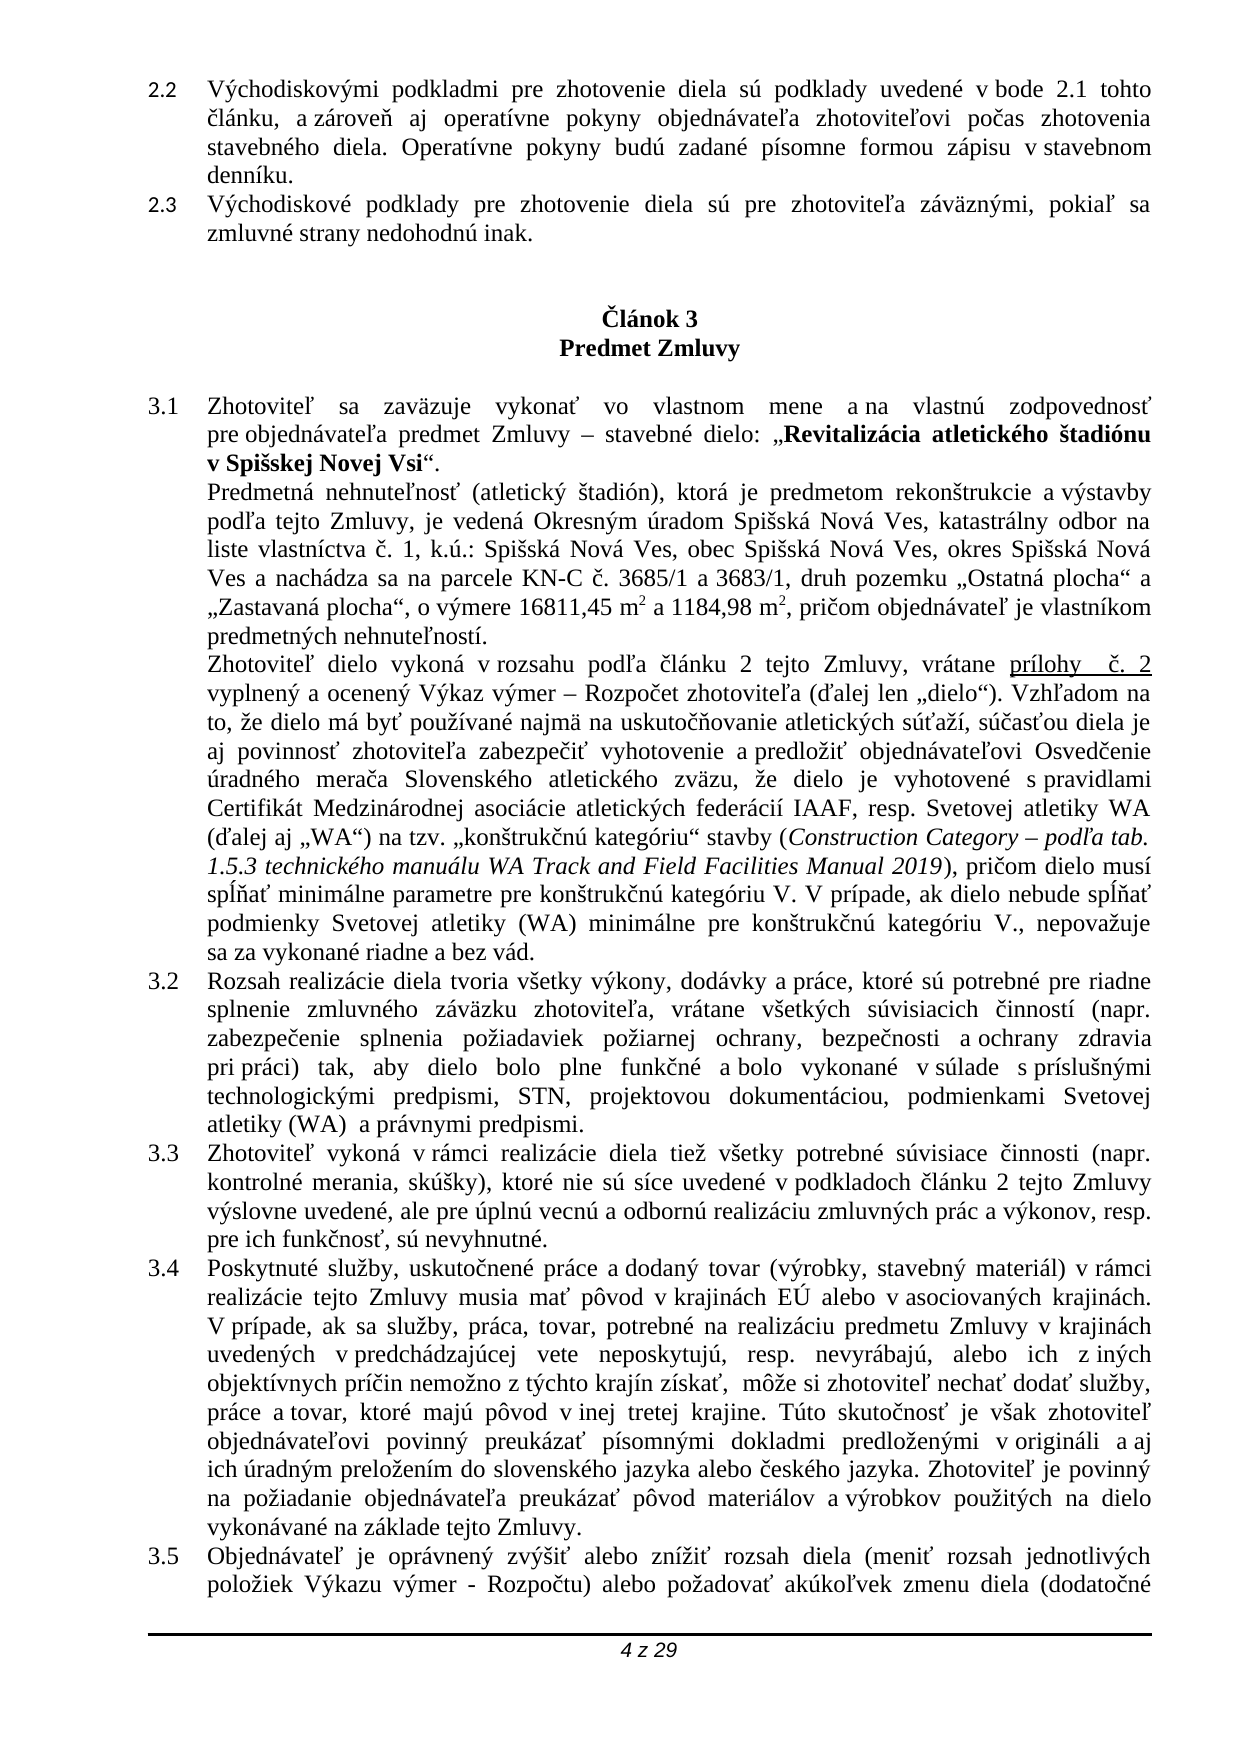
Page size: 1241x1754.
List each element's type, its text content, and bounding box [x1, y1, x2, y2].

list Zhotoviteľ sa zaväzuje vykonať vo vlastnom mene a na vlastnú zodpovednosť pre objednávateľa predmet Zmluvy – stavebné dielo: „Revitalizácia atletického štadiónu v Spišskej Novej Vsi“. [148, 391, 1152, 477]
text Predmetná nehnuteľnosť (atletický štadión), ktorá je predmetom rekonštrukcie a výstavby podľa tejto Zmluvy, je vedená Okresným úradom Spišská Nová Ves, katastrálny odbor na liste vlastníctva č. 1, k.ú.: Spišská Nová Ves, obec Spišská Nová Ves, okres Spišská Nová Ves a nachádza sa na parcele KN-C č. 3685/1 a 3683/1, druh pozemku „Ostatná plocha“ a „Zastavaná plocha“, o výmere 16811,45 m2 a 1184,98 m2, pričom objednávateľ je vlastníkom predmetných nehnuteľností. [207, 477, 1152, 649]
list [148, 1541, 1152, 1598]
list Východiskovými podkladmi pre zhotovenie diela sú podklady uvedené v bode 2.1 tohto článku, a zároveň aj operatívne pokyny objednávateľa zhotoviteľovi počas zhotovenia stavebného diela. Operatívne pokyny budú zadané písomne formou zápisu v stavebnom denníku. [148, 74, 1152, 189]
list Poskytnuté služby, uskutočnené práce a dodaný tovar (výrobky, stavebný materiál) v rámci realizácie tejto Zmluvy musia mať pôvod v krajinách EÚ alebo v asociovaných krajinách. V prípade, ak sa služby, práca, tovar, potrebné na realizáciu predmetu Zmluvy v krajinách uvedených v predchádzajúcej vete neposkytujú, resp. nevyrábajú, alebo ich z iných objektívnych príčin nemožno z týchto krajín získať, môže si zhotoviteľ nechať dodať služby, práce a tovar, ktoré majú pôvod v inej tretej krajine. Túto skutočnosť je však zhotoviteľ objednávateľovi povinný preukázať písomnými dokladmi predloženými v origináli a aj ich úradným preložením do slovenského jazyka alebo českého jazyka. Zhotoviteľ je povinný na požiadanie objednávateľa preukázať pôvod materiálov a výrobkov použitých na dielo vykonávané na základe tejto Zmluvy. [148, 1253, 1152, 1541]
list Rozsah realizácie diela tvoria všetky výkony, dodávky a práce, ktoré sú potrebné pre riadne splnenie zmluvného záväzku zhotoviteľa, vrátane všetkých súvisiacich činností (napr. zabezpečenie splnenia požiadaviek požiarnej ochrany, bezpečnosti a ochrany zdravia pri práci) tak, aby dielo bolo plne funkčné a bolo vykonané v súlade s príslušnými technologickými predpismi, STN, projektovou dokumentáciou, podmienkami Svetovej atletiky (WA) a právnymi predpismi. [148, 966, 1152, 1138]
text Predmet Zmluvy [148, 333, 1152, 362]
text Článok 3 [148, 304, 1152, 333]
text Zhotoviteľ dielo vykoná v rozsahu podľa článku 2 tejto Zmluvy, vrátane prílohy č. 2 vyplnený a ocenený Výkaz výmer – Rozpočet zhotoviteľa (ďalej len „dielo“). Vzhľadom na to, že dielo má byť používané najmä na uskutočňovanie atletických súťaží, súčasťou diela je aj povinnosť zhotoviteľa zabezpečiť vyhotovenie a predložiť objednávateľovi Osvedčenie úradného merača Slovenského atletického zväzu, že dielo je vyhotovené s pravidlami Certifikát Medzinárodnej asociácie atletických federácií IAAF, resp. Svetovej atletiky WA (ďalej aj „WA“) na tzv. „konštrukčnú kategóriu“ stavby (Construction Category – podľa tab. 1.5.3 technického manuálu WA Track and Field Facilities Manual 2019), pričom dielo musí spĺňať minimálne parametre pre konštrukčnú kategóriu V. V prípade, ak dielo nebude spĺňať podmienky Svetovej atletiky (WA) minimálne pre konštrukčnú kategóriu V., nepovažuje sa za vykonané riadne a bez vád. [207, 649, 1152, 966]
list Zhotoviteľ vykoná v rámci realizácie diela tiež všetky potrebné súvisiace činnosti (napr. kontrolné merania, skúšky), ktoré nie sú síce uvedené v podkladoch článku 2 tejto Zmluvy výslovne uvedené, ale pre úplnú vecnú a odbornú realizáciu zmluvných prác a výkonov, resp. pre ich funkčnosť, sú nevyhnutné. [148, 1138, 1152, 1253]
list Východiskové podklady pre zhotovenie diela sú pre zhotoviteľa záväznými, pokiaľ sa zmluvné strany nedohodnú inak. [148, 189, 1152, 247]
